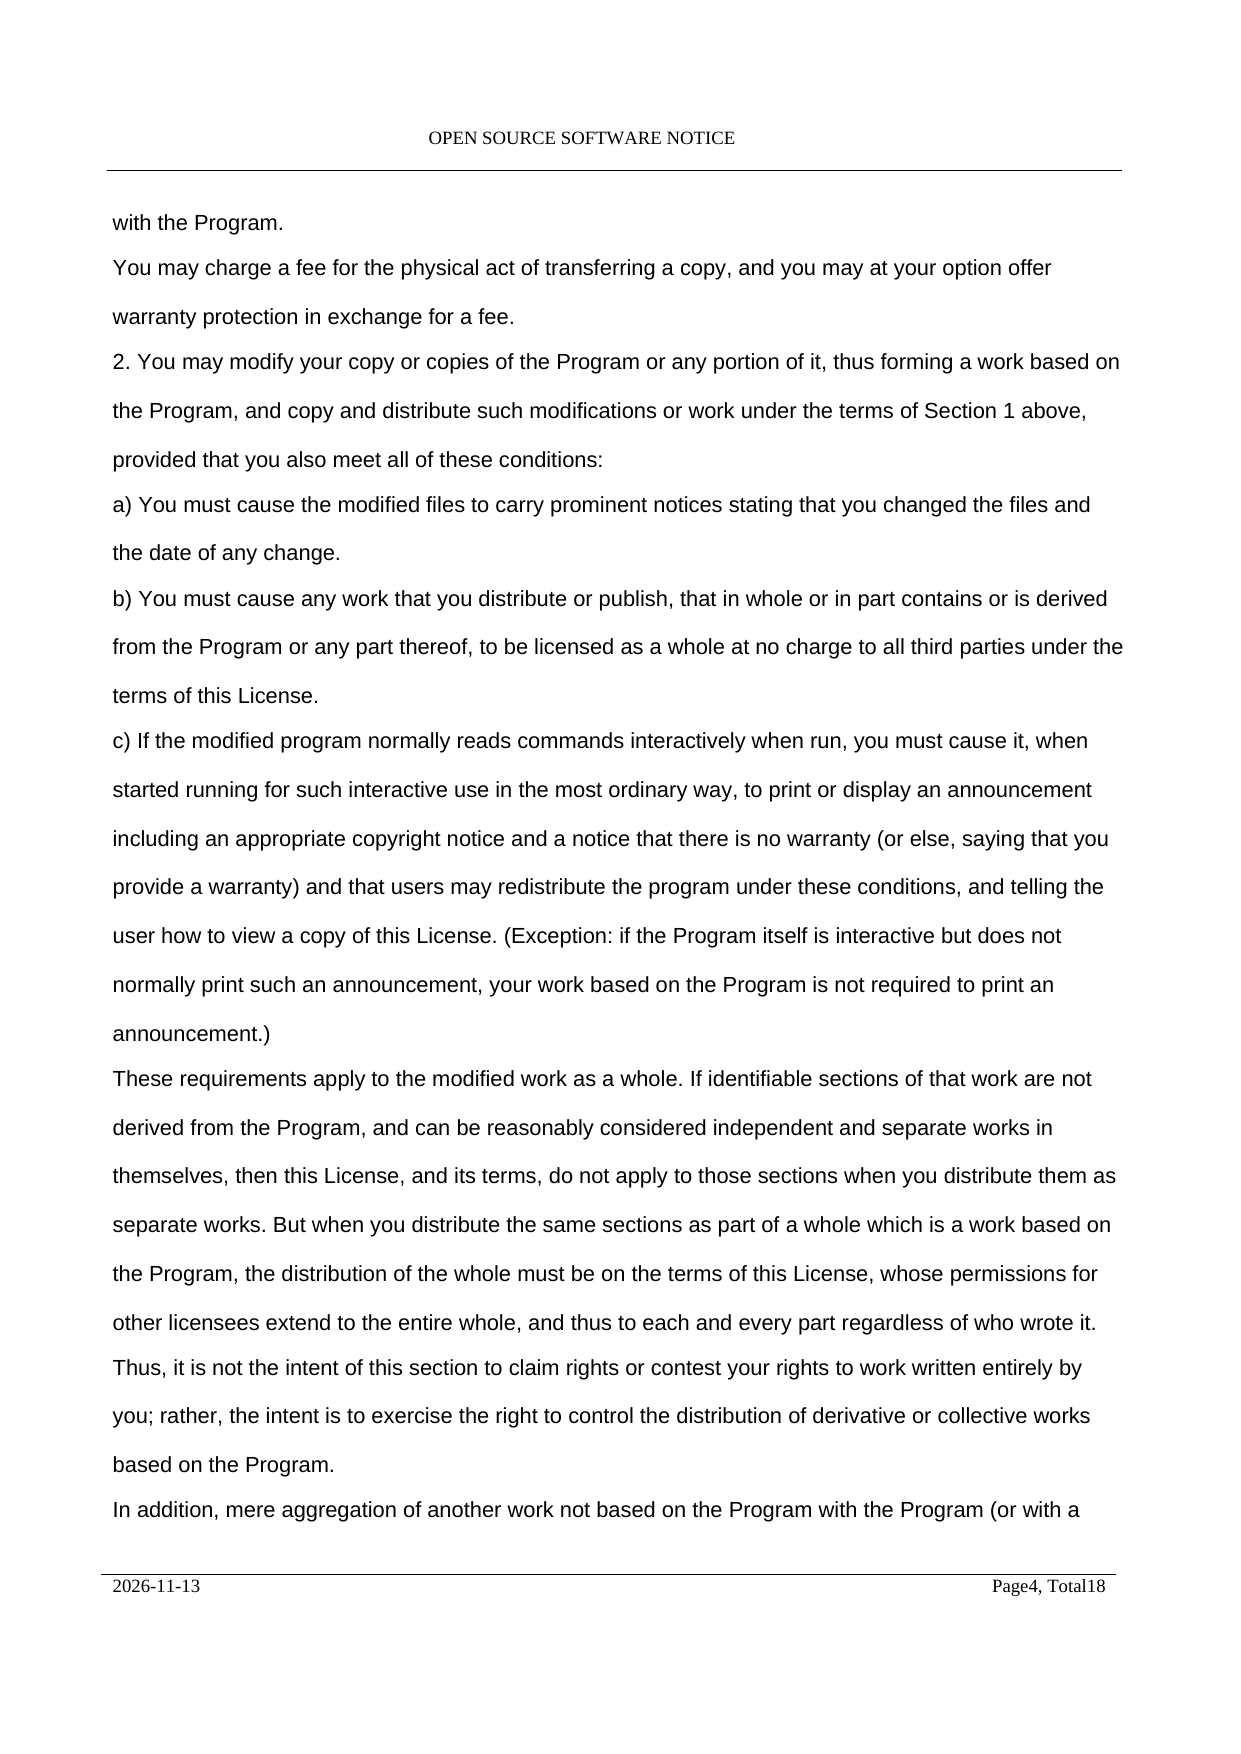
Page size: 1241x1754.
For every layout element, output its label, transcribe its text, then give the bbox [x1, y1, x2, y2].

text Thus, it is not the intent of this section to claim rights or contest your rights to work written entirely by you; rather, the intent is to exercise the right to control the distribution of derivative or collective works based on the Program. [112, 1351, 1128, 1481]
text b) You must cause any work that you distribute or publish, that in whole or in part contains or is derived from the Program or any part thereof, to be licensed as a whole at no charge to all third parties under the terms of this License. [112, 582, 1128, 712]
text You may charge a fee for the physical act of transferring a copy, and you may at your option offer warranty protection in exchange for a fee. [112, 251, 1128, 333]
text 2. You may modify your copy or copies of the Program or any portion of it, thus forming a work based on the Program, and copy and distribute such modifications or work under the terms of Section 1 above, provided that you also meet all of these conditions: [112, 345, 1128, 475]
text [112, 206, 1128, 239]
text These requirements apply to the modified work as a whole. If identifiable sections of that work are not derived from the Program, and can be reasonably considered independent and separate works in themselves, then this License, and its terms, do not apply to those sections when you distribute them as separate works. But when you distribute the same sections as part of a whole which is a work based on the Program, the distribution of the whole must be on the terms of this License, whose permissions for other licensees extend to the entire whole, and thus to each and every part regardless of who wrote it. [112, 1062, 1128, 1338]
text c) If the modified program normally reads commands interactively when run, you must cause it, when started running for such interactive use in the most ordinary way, to print or display an announcement including an appropriate copyright notice and a notice that there is no warranty (or else, saying that you provide a warranty) and that users may redistribute the program under these conditions, and telling the user how to view a copy of this License. (Exception: if the Program itself is interactive but does not normally print such an announcement, your work based on the Program is not required to print an announcement.) [112, 724, 1128, 1049]
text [112, 1493, 1128, 1526]
text a) You must cause the modified files to carry prominent notices stating that you changed the files and the date of any change. [112, 488, 1128, 569]
